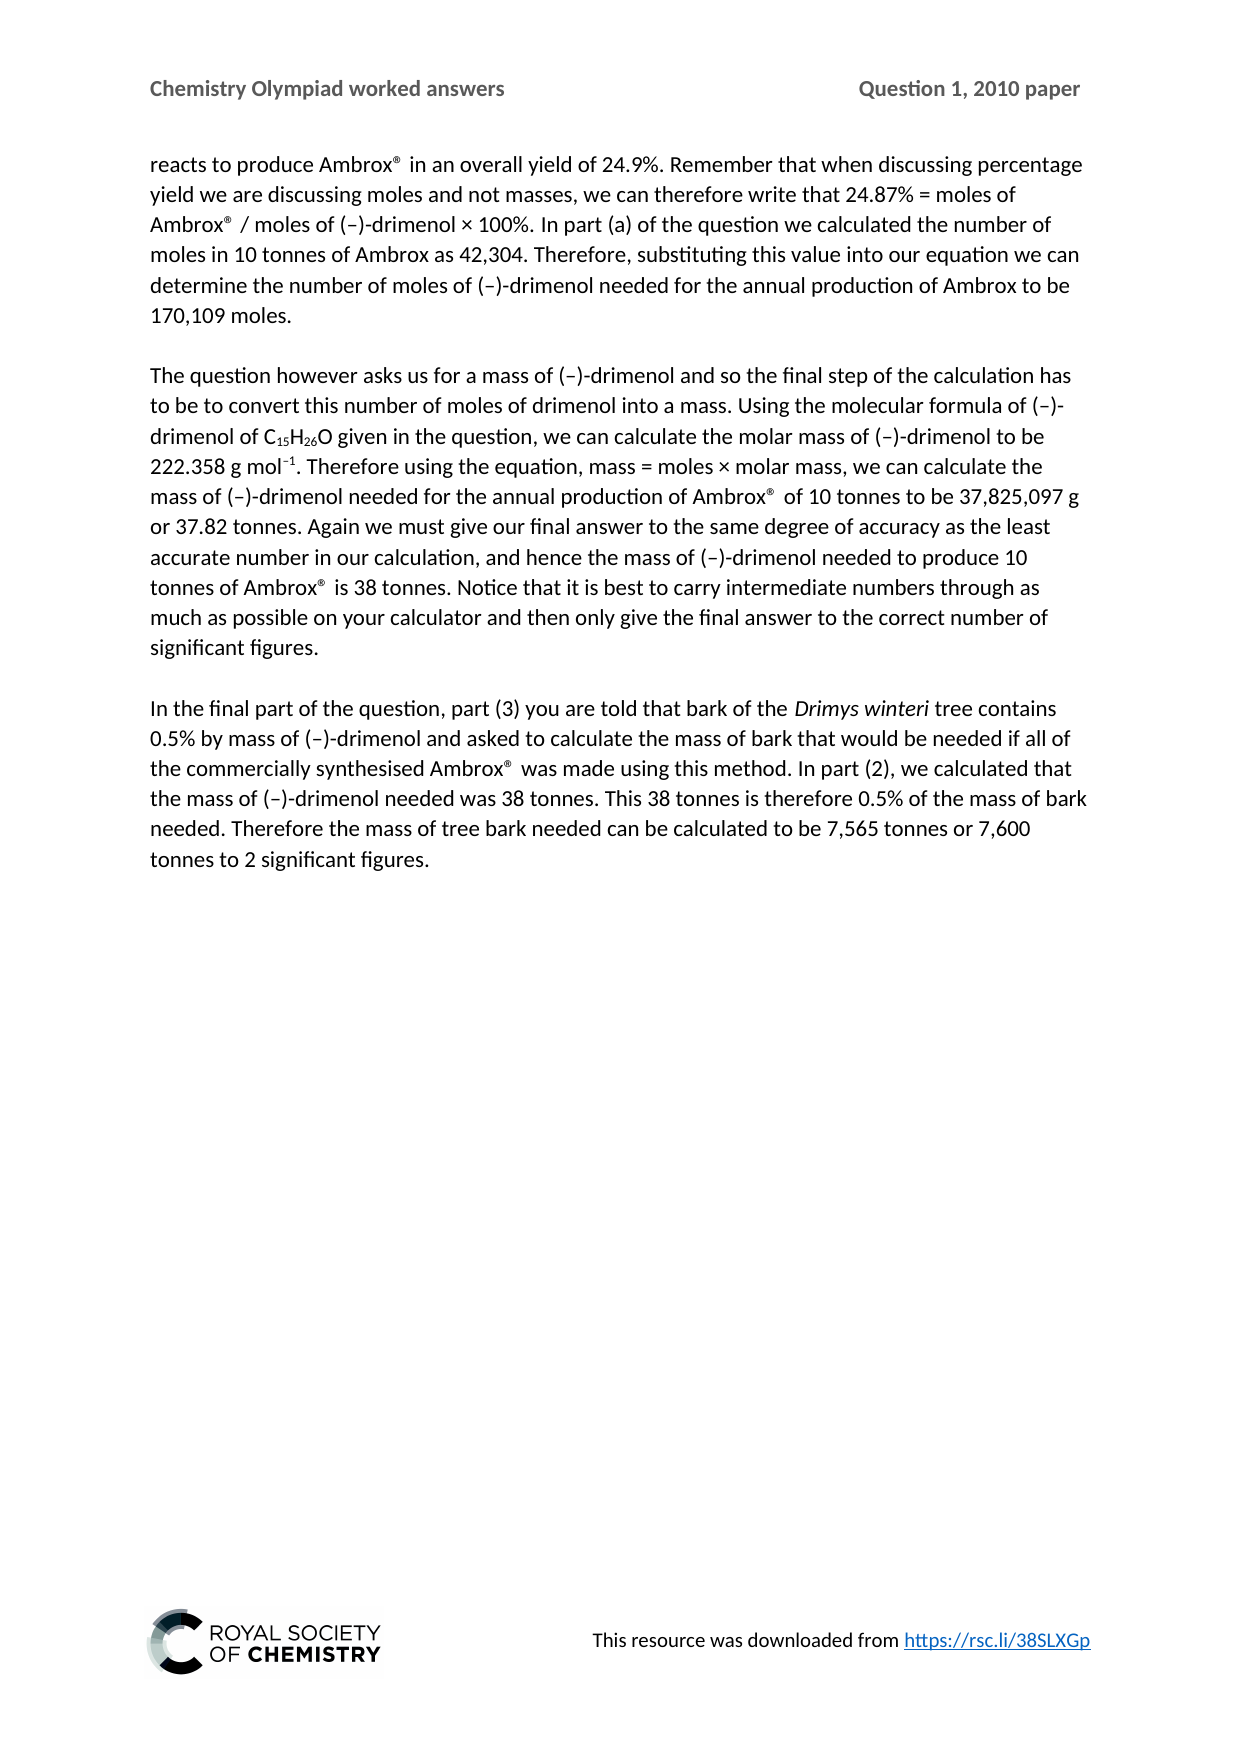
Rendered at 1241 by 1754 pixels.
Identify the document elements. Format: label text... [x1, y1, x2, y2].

picture [143, 1606, 385, 1679]
text The question however asks us for a mass of (–)-drimenol and so the final step of the calculation has to be to convert this number of moles of drimenol into a mass. Using the molecular formula of (–)-drimenol of C15H26O given in the question, we can calculate the molar mass of (–)-drimenol to be 222.358 g mol–1. Therefore using the equation, mass = moles × molar mass, we can calculate the mass of (–)-drimenol needed for the annual production of Ambrox® of 10 tonnes to be 37,825,097 g or 37.82 tonnes. Again we must give our final answer to the same degree of accuracy as the least accurate number in our calculation, and hence the mass of (–)-drimenol needed to produce 10 tonnes of Ambrox® is 38 tonnes. Notice that it is best to carry intermediate numbers through as much as possible on your calculator and then only give the final answer to the correct number of significant figures. [150, 361, 1090, 661]
text In the final part of the question, part (3) you are told that bark of the Drimys winteri tree contains 0.5% by mass of (–)-drimenol and asked to calculate the mass of bark that would be needed if all of the commercially synthesised Ambrox® was made using this method. In part (2), we calculated that the mass of (–)-drimenol needed was 38 tonnes. This 38 tonnes is therefore 0.5% of the mass of bark needed. Therefore the mass of tree bark needed can be calculated to be 7,565 tonnes or 7,600 tonnes to 2 significant figures. [150, 694, 1090, 873]
